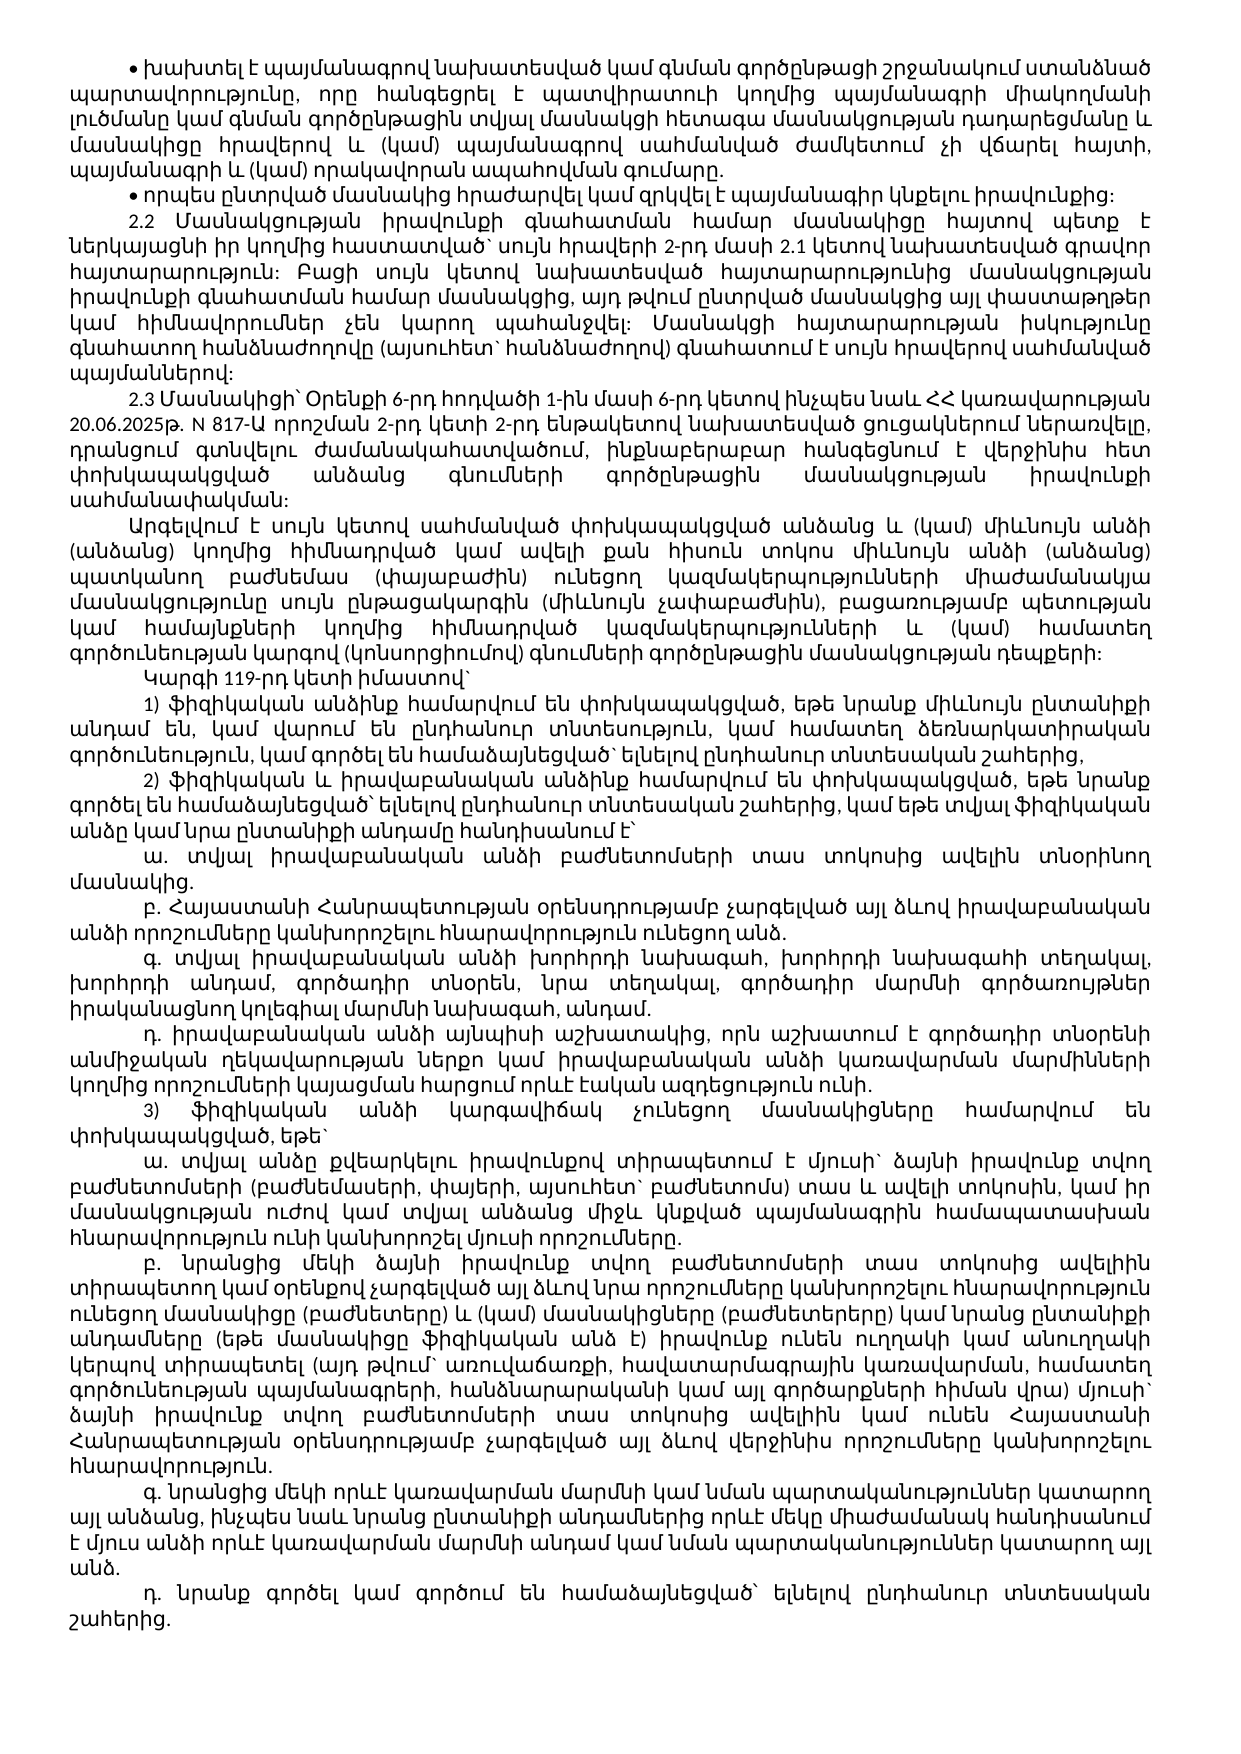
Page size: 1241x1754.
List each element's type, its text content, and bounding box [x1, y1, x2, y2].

text գ. նրանցից մեկի որևէ կառավարման մարմնի կամ նման պարտականություններ կատարող այլ անձանց, ինչպես նաև նրանց ընտանիքի անդամներից որևէ մեկը միաժամանակ հանդիսանում է մյուս անձի որևէ կառավարման մարմնի անդամ կամ նման պարտականություններ կատարող այլ անձ. [69, 1479, 1152, 1581]
text բ. նրանցից մեկի ձայնի իրավունք տվող բաժնետոմսերի տաս տոկոսից ավելիին տիրապետող կամ օրենքով չարգելված այլ ձևով նրա որոշումները կանխորոշելու հնարավորություն ունեցող մասնակիցը (բաժնետերը) և (կամ) մասնակիցները (բաժնետերերը) կամ նրանց ընտանիքի անդամները (եթե մասնակիցը ֆիզիկական անձ է) իրավունք ունեն ուղղակի կամ անուղղակի կերպով տիրապետել (այդ թվում` առուվաճառքի, հավատարմագրային կառավարման, համատեղ գործունեության պայմանագրերի, հանձնարարականի կամ այլ գործարքների հիման վրա) մյուսի` ձայնի իրավունք տվող բաժնետոմսերի տաս տոկոսից ավելիին կամ ունեն Հայաստանի Հանրապետության օրենսդրությամբ չարգելված այլ ձևով վերջինիս որոշումները կանխորոշելու հնարավորություն. [69, 1250, 1152, 1479]
text • որպես ընտրված մասնակից հրաժարվել կամ զրկվել է պայմանագիր կնքելու իրավունքից: [69, 183, 1152, 208]
text Արգելվում է սույն կետով սահմանված փոխկապակցված անձանց և (կամ) միևնույն անձի (անձանց) կողմից հիմնադրված կամ ավելի քան հիսուն տոկոս միևնույն անձի (անձանց) պատկանող բաժնեմաս (փայաբաժին) ունեցող կազմակերպությունների միաժամանակյա մասնակցությունը սույն ընթացակարգին (միևնույն չափաբաժնին), բացառությամբ պետության կամ համայնքների կողմից հիմնադրված կազմակերպությունների և (կամ) համատեղ գործունեության կարգով (կոնսորցիումով) գնումների գործընթացին մասնակցության դեպքերի: [69, 513, 1152, 666]
text դ. իրավաբանական անձի այնպիսի աշխատակից, որն աշխատում է գործադիր տնօրենի անմիջական ղեկավարության ներքո կամ իրավաբանական անձի կառավարման մարմինների կողմից որոշումների կայացման հարցում որևէ էական ազդեցություն ունի. [69, 1021, 1152, 1098]
text 2.3 Մասնակիցի՝ Օրենքի 6-րդ հոդվածի 1-ին մասի 6-րդ կետով ինչպես նաև ՀՀ կառավարության 20.06.2025թ. N 817-Ա որոշման 2-րդ կետի 2-րդ ենթակետով նախատեսված ցուցակներում ներառվելը, դրանցում գտնվելու ժամանակահատվածում, ինքնաբերաբար հանգեցնում է վերջինիս հետ փոխկապակցված անձանց գնումների գործընթացին մասնակցության իրավունքի սահմանափակման: [69, 386, 1152, 513]
text դ. նրանք գործել կամ գործում են համաձայնեցված՝ ելնելով ընդհանուր տնտեսական շահերից. [69, 1581, 1152, 1631]
text Կարգի 119-րդ կետի իմաստով` [69, 666, 1152, 691]
text ա. տվյալ իրավաբանական անձի բաժնետոմսերի տաս տոկոսից ավելին տնօրինող մասնակից. [69, 843, 1152, 894]
text 1) ֆիզիկական անձինք համարվում են փոխկապակցված, եթե նրանք միևնույն ընտանիքի անդամ են, կամ վարում են ընդհանուր տնտեսություն, կամ համատեղ ձեռնարկատիրական գործունեություն, կամ գործել են համաձայնեցված` ելնելով ընդհանուր տնտեսական շահերից, [69, 691, 1152, 767]
text 2.2 Մասնակցության իրավունքի գնահատման համար մասնակիցը հայտով պետք է ներկայացնի իր կողմից հաստատված` սույն հրավերի 2-րդ մասի 2.1 կետով նախատեսված գրավոր հայտարարություն: Բացի սույն կետով նախատեսված հայտարարությունից մասնակցության իրավունքի գնահատման համար մասնակցից, այդ թվում ընտրված մասնակցից այլ փաստաթղթեր կամ հիմնավորումներ չեն կարող պահանջվել: Մասնակցի հայտարարության իսկությունը գնահատող հանձնաժողովը (այսուհետ` հանձնաժողով) գնահատում է սույն հրավերով սահմանված պայմաններով: [69, 208, 1152, 386]
text ա. տվյալ անձը քվեարկելու իրավունքով տիրապետում է մյուսի` ձայնի իրավունք տվող բաժնետոմսերի (բաժնեմասերի, փայերի, այսուհետ` բաժնետոմս) տաս և ավելի տոկոսին, կամ իր մասնակցության ուժով կամ տվյալ անձանց միջև կնքված պայմանագրին համապատասխան հնարավորություն ունի կանխորոշել մյուսի որոշումները. [69, 1148, 1152, 1250]
text 3) ֆիզիկական անձի կարգավիճակ չունեցող մասնակիցները համարվում են փոխկապակցված, եթե` [69, 1098, 1152, 1148]
text բ. Հայաստանի Հանրապետության օրենսդրությամբ չարգելված այլ ձևով իրավաբանական անձի որոշումները կանխորոշելու հնարավորություն ունեցող անձ. [69, 894, 1152, 945]
text • խախտել է պայմանագրով նախատեսված կամ գնման գործընթացի շրջանակում ստանձնած պարտավորությունը, որը հանգեցրել է պատվիրատուի կողմից պայմանագրի միակողմանի լուծմանը կամ գնման գործընթացին տվյալ մասնակցի հետագա մասնակցության դադարեցմանը և մասնակիցը հրավերով և (կամ) պայմանագրով սահմանված ժամկետում չի վճարել հայտի, պայմանագրի և (կամ) որակավորան ապահովման գումարը. [69, 56, 1152, 183]
text 2) ֆիզիկական և իրավաբանական անձինք համարվում են փոխկապակցված, եթե նրանք գործել են համաձայնեցված՝ ելնելով ընդհանուր տնտեսական շահերից, կամ եթե տվյալ ֆիզիկական անձը կամ նրա ընտանիքի անդամը հանդիսանում է՝ [69, 767, 1152, 843]
text գ. տվյալ իրավաբանական անձի խորհրդի նախագահ, խորհրդի նախագահի տեղակալ, խորհրդի անդամ, գործադիր տնօրեն, նրա տեղակալ, գործադիր մարմնի գործառույթներ իրականացնող կոլեգիալ մարմնի նախագահ, անդամ. [69, 945, 1152, 1021]
